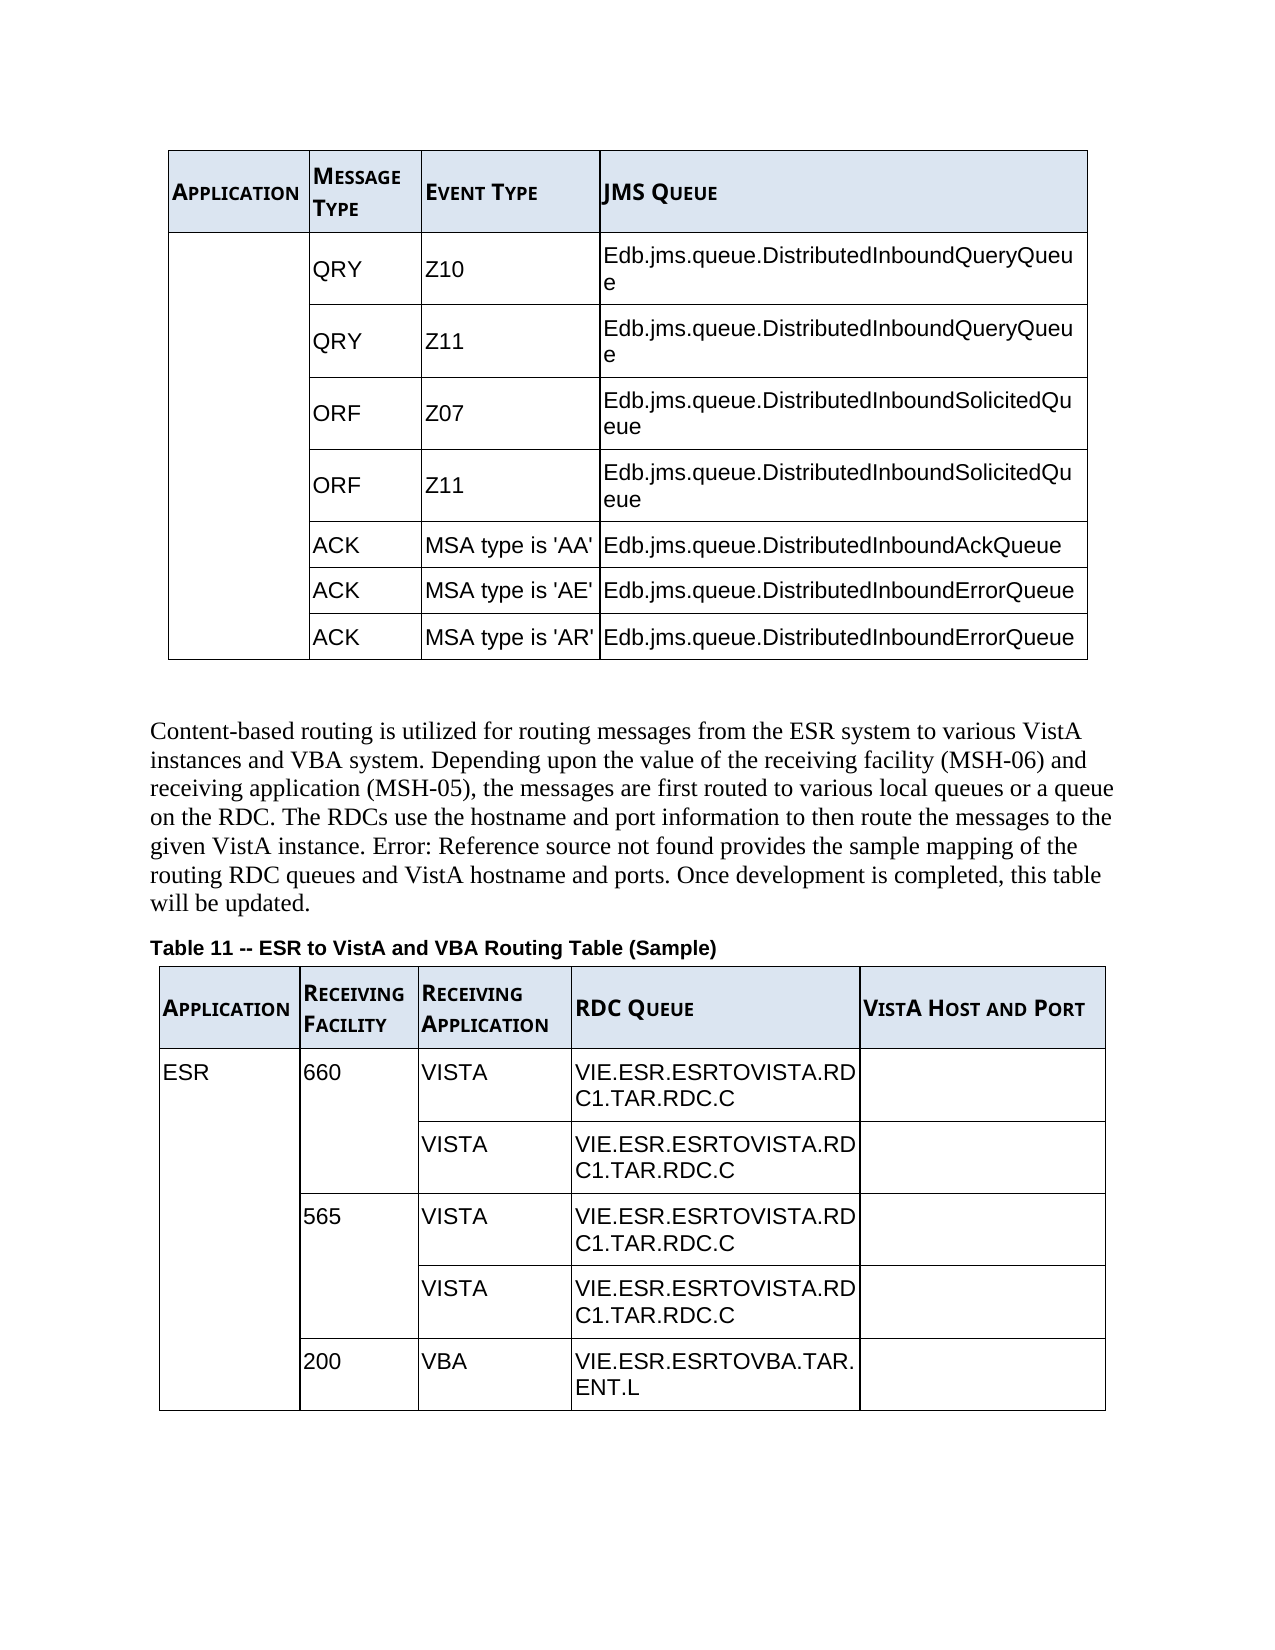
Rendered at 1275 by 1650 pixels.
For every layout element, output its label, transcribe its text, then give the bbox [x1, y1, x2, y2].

table_cell [861, 1266, 1105, 1337]
table_cell Edb.jms.queue.DistributedInboundAckQueue [601, 522, 1087, 567]
table_cell Z11 [422, 450, 599, 521]
table_cell ACK [310, 614, 421, 659]
table_cell Edb.jms.queue.DistributedInboundErrorQueue [601, 614, 1087, 659]
table_cell VIE.ESR.ESRTOVBA.TAR.ENT.L [572, 1339, 859, 1410]
table_cell VIE.ESR.ESRTOVISTA.RDC1.TAR.RDC.C [572, 1122, 859, 1193]
table_cell MSA type is 'AR' [422, 614, 599, 659]
text Table 11 -- ESR to VistA and VBA Routing Table (Sample) [150, 936, 1125, 960]
table_cell Z10 [422, 233, 599, 304]
table_cell ORF [310, 378, 421, 449]
table_cell Edb.jms.queue.DistributedInboundSolicitedQueue [601, 450, 1087, 521]
table_cell [861, 1339, 1105, 1410]
table_header Receiving Application [419, 967, 571, 1048]
table_cell VISTA [419, 1049, 571, 1121]
table_cell Edb.jms.queue.DistributedInboundQueryQueue [601, 305, 1087, 377]
table_cell VISTA [419, 1122, 571, 1193]
table_cell [861, 1122, 1105, 1193]
table_cell VISTA [419, 1266, 571, 1337]
table_header Application [169, 151, 309, 232]
table_cell ACK [310, 522, 421, 567]
table_cell 200 [301, 1339, 418, 1410]
table_cell [861, 1194, 1105, 1265]
table_cell VIE.ESR.ESRTOVISTA.RDC1.TAR.RDC.C [572, 1194, 859, 1265]
table_cell ACK [310, 568, 421, 613]
table_cell Edb.jms.queue.DistributedInboundErrorQueue [601, 568, 1087, 613]
table_header Application [160, 967, 299, 1048]
table_cell Edb.jms.queue.DistributedInboundQueryQueue [601, 233, 1087, 304]
table_cell VISTA [419, 1194, 571, 1265]
table_header Event Type [422, 151, 599, 232]
table_cell MSA type is 'AA' [422, 522, 599, 567]
table_cell VIE.ESR.ESRTOVISTA.RDC1.TAR.RDC.C [572, 1049, 859, 1121]
table_cell VIE.ESR.ESRTOVISTA.RDC1.TAR.RDC.C [572, 1266, 859, 1337]
table_header JMS Queue [601, 151, 1087, 232]
table_header RDC Queue [572, 967, 859, 1048]
table_cell QRY [310, 233, 421, 304]
table_cell MSA type is 'AE' [422, 568, 599, 613]
table_cell 565 [301, 1194, 418, 1337]
table_header VistA Host and Port [861, 967, 1105, 1048]
table_cell [861, 1049, 1105, 1121]
table_cell ESR [160, 1049, 299, 1410]
table_header Receiving Facility [301, 967, 418, 1048]
table_cell ORF [310, 450, 421, 521]
table_cell Z11 [422, 305, 599, 377]
table_cell VBA [419, 1339, 571, 1410]
table_cell QRY [310, 305, 421, 377]
table_cell 660 [301, 1049, 418, 1193]
table_cell Z07 [422, 378, 599, 449]
table_cell Edb.jms.queue.DistributedInboundSolicitedQueue [601, 378, 1087, 449]
table_header Message Type [310, 151, 421, 232]
